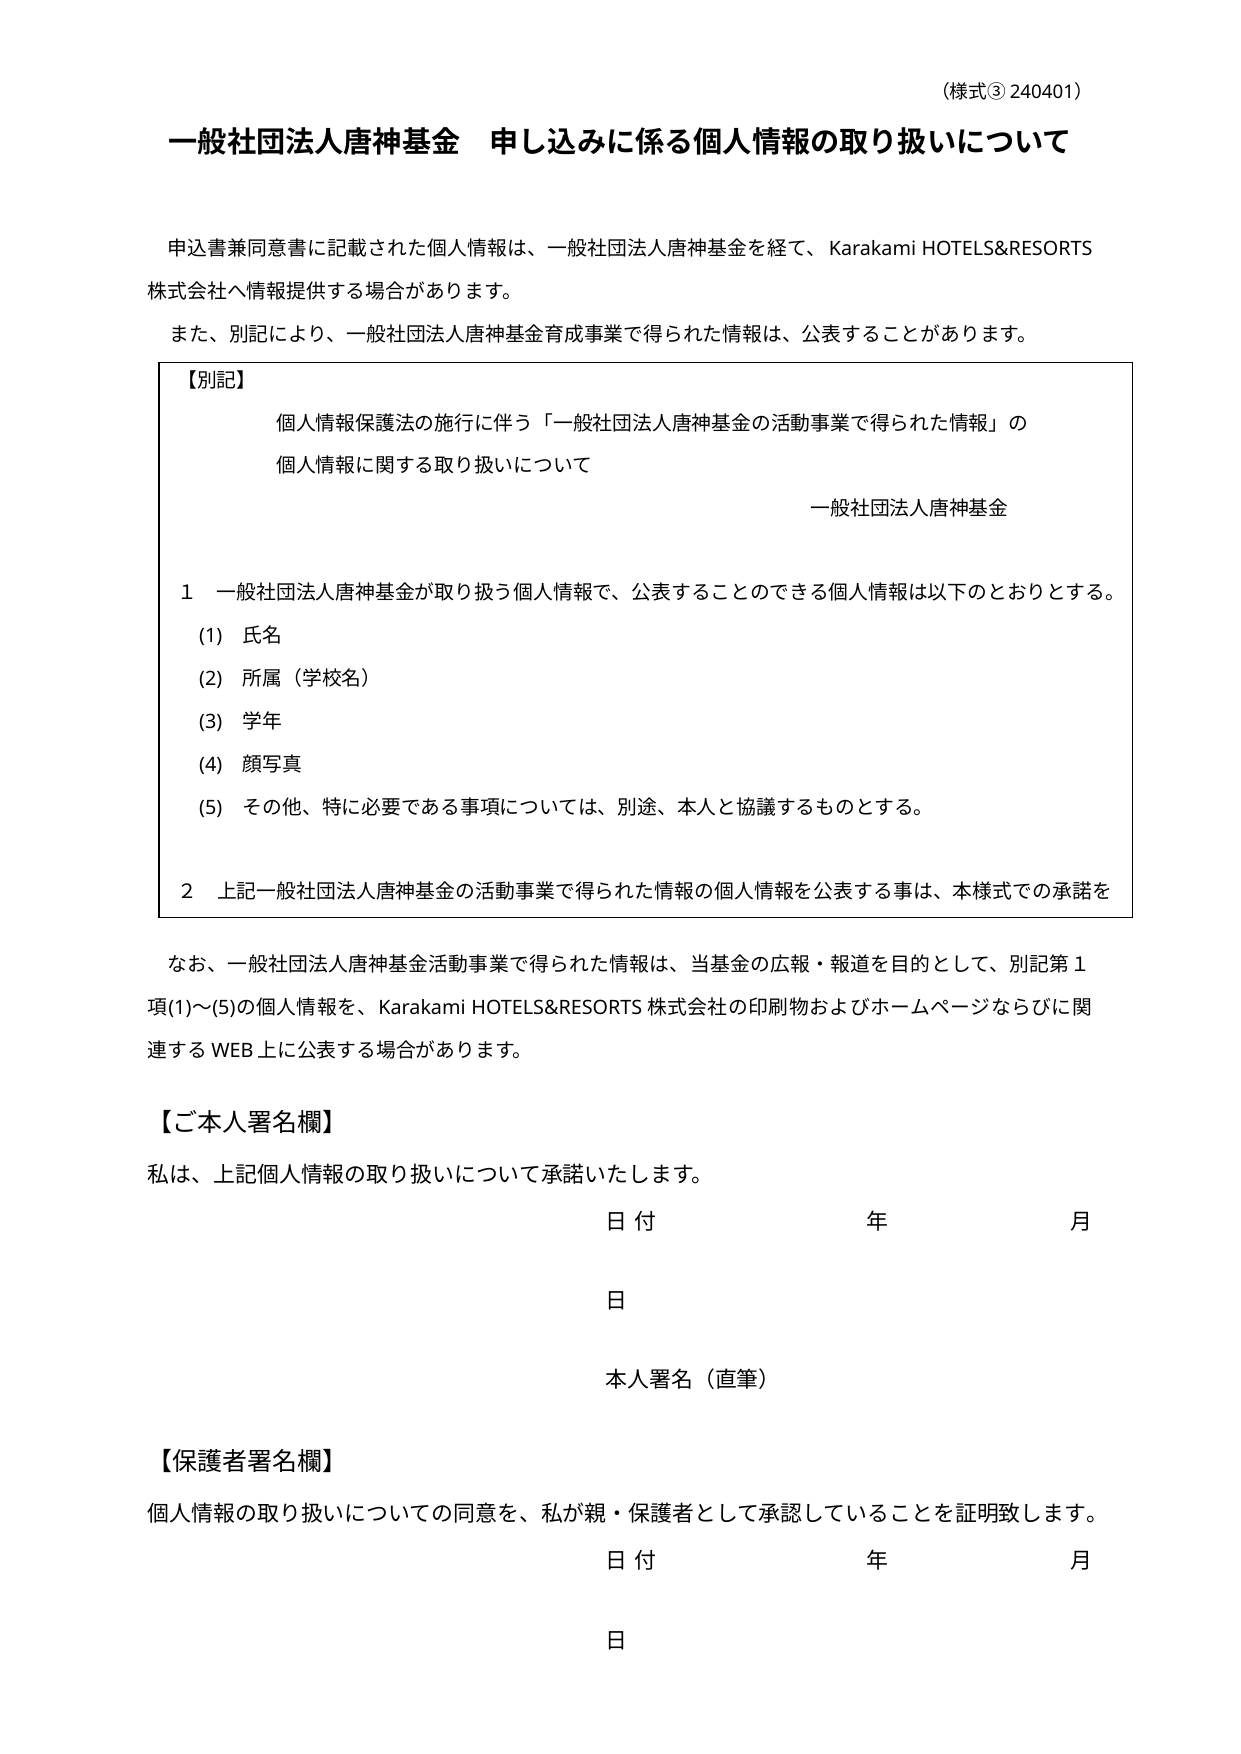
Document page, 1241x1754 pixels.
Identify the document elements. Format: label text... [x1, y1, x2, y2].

text なお、一般社団法人唐神基金活動事業で得られた情報は、当基金の広報・報道を目的として、別記第１項(1)～(5)の個人情報を、Karakami HOTELS&RESORTS株式会社の印刷物およびホームページならびに関連するWEB上に公表する場合があります。 [148, 361, 1092, 1063]
list また、別記により、一般社団法人唐神基金育成事業で得られた情報は、公表することがあります。 [169, 318, 1092, 347]
text 私は、上記個人情報の取り扱いについて承諾いたします。 [148, 1157, 1092, 1188]
text 【保護者署名欄】 [148, 1442, 1092, 1478]
text 個人情報の取り扱いについての同意を、私が親・保護者として承認していることを証明致します。 [148, 1496, 1092, 1528]
text 日付 年 月 日 [605, 1204, 1092, 1315]
text 本人署名（直筆） [605, 1362, 1092, 1394]
text 一般社団法人唐神基金 申し込みに係る個人情報の取り扱いについて [148, 118, 1092, 160]
text 申込書兼同意書に記載された個人情報は、一般社団法人唐神基金を経て、Karakami HOTELS&RESORTS株式会社へ情報提供する場合があります。 [148, 233, 1092, 304]
text 日付 年 月 日 [605, 1543, 1092, 1654]
text 【ご本人署名欄】 [148, 1102, 1092, 1138]
